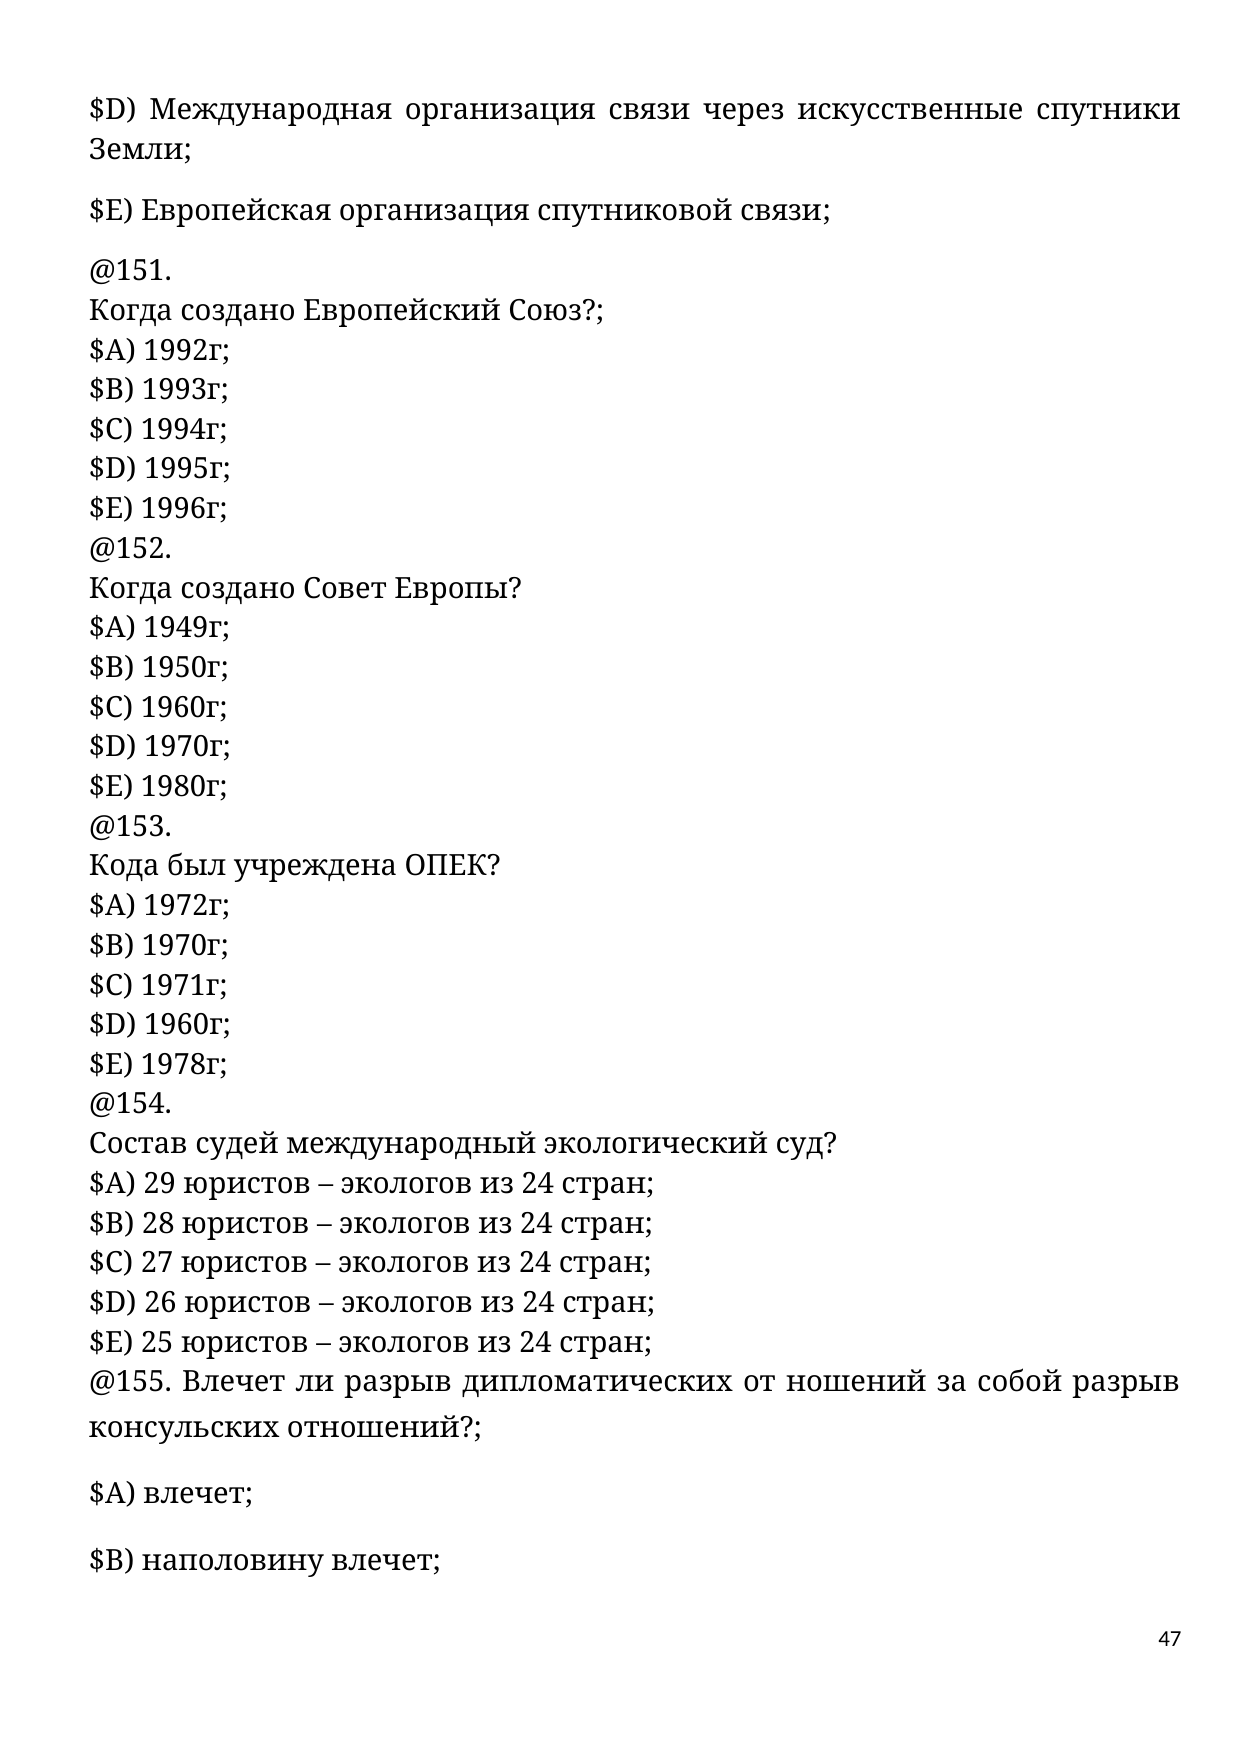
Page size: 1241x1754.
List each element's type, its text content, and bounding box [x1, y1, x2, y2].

text Состав судей международный экологический суд? [89, 1122, 1181, 1162]
text $B) наполовину влечет; [89, 1539, 1181, 1579]
text $B) 1993г; [89, 368, 1181, 408]
text @151. [89, 249, 1181, 289]
text $D) 26 юристов – экологов из 24 стран; [89, 1281, 1181, 1321]
text $D) 1995г; [89, 448, 1181, 487]
text $C) 1971г; [89, 964, 1181, 1003]
text @152. [89, 527, 1181, 567]
text $B) 28 юристов – экологов из 24 стран; [89, 1202, 1181, 1242]
text $B) 1970г; [89, 924, 1181, 964]
text $C) 1960г; [89, 686, 1181, 726]
text $C) 27 юристов – экологов из 24 стран; [89, 1242, 1181, 1281]
text $E) Европейская организация спутниковой связи; [89, 189, 1181, 228]
text $A) 1992г; [89, 329, 1181, 368]
text Когда создано Совет Европы? [89, 567, 1181, 607]
text Когда создано Европейский Союз?; [89, 289, 1181, 329]
text $A) влечет; [89, 1473, 1181, 1512]
text $A) 1949г; [89, 607, 1181, 646]
text @153. [89, 805, 1181, 845]
text $A) 29 юристов – экологов из 24 стран; [89, 1162, 1181, 1202]
text $E) 1996г; [89, 487, 1181, 527]
text @155. Влечет ли разрыв дипломатических от ношений за собой разрыв консульских отношений?; [89, 1361, 1181, 1446]
text @154. [89, 1083, 1181, 1122]
text $B) 1950г; [89, 646, 1181, 686]
text $D) 1960г; [89, 1003, 1181, 1043]
text $A) 1972г; [89, 884, 1181, 924]
text Кода был учреждена ОПЕК? [89, 845, 1181, 884]
text $D) Международная организация связи через искусственные спутники Земли; [89, 89, 1181, 168]
text $E) 1980г; [89, 765, 1181, 805]
text $C) 1994г; [89, 408, 1181, 448]
text $D) 1970г; [89, 726, 1181, 765]
text $E) 25 юристов – экологов из 24 стран; [89, 1321, 1181, 1361]
text $E) 1978г; [89, 1043, 1181, 1083]
